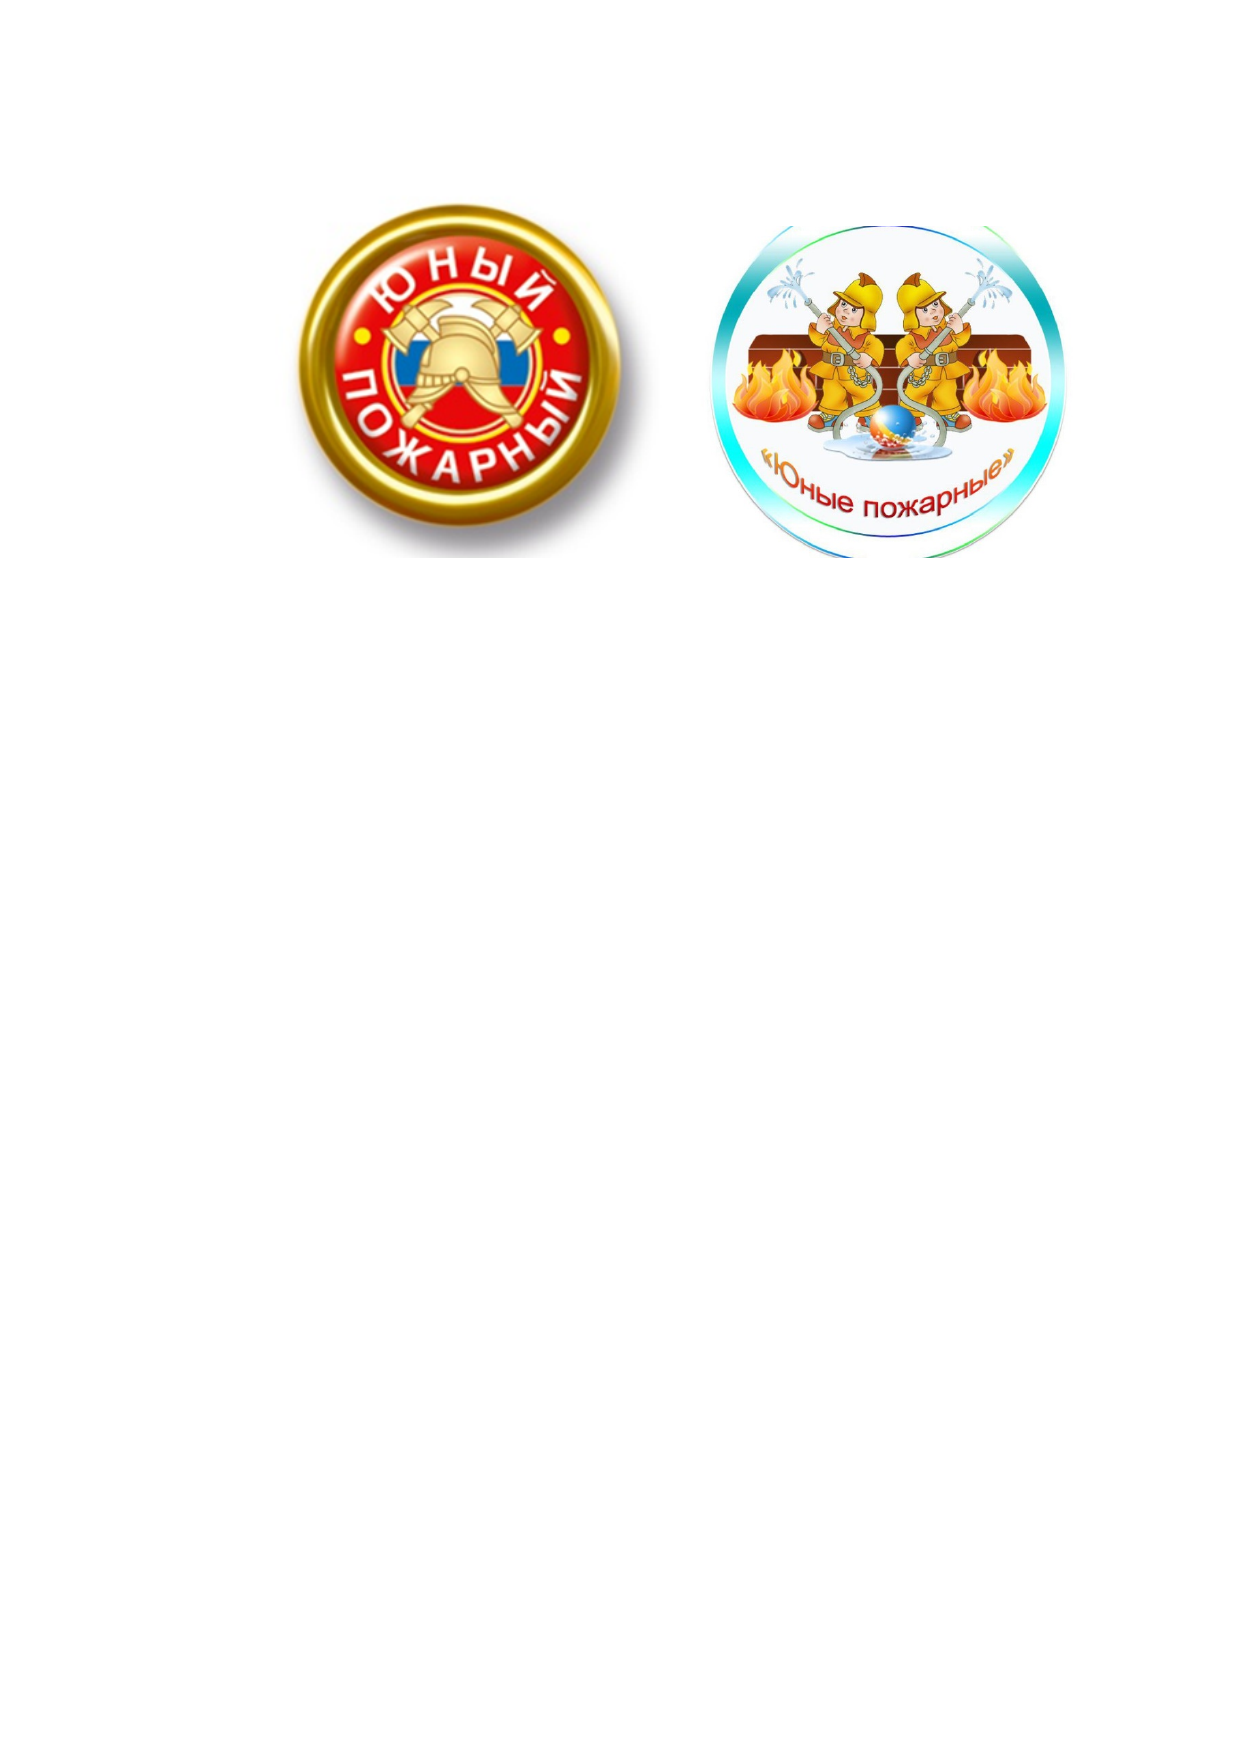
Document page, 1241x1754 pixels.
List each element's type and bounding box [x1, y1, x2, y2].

picture [251, 171, 1102, 558]
